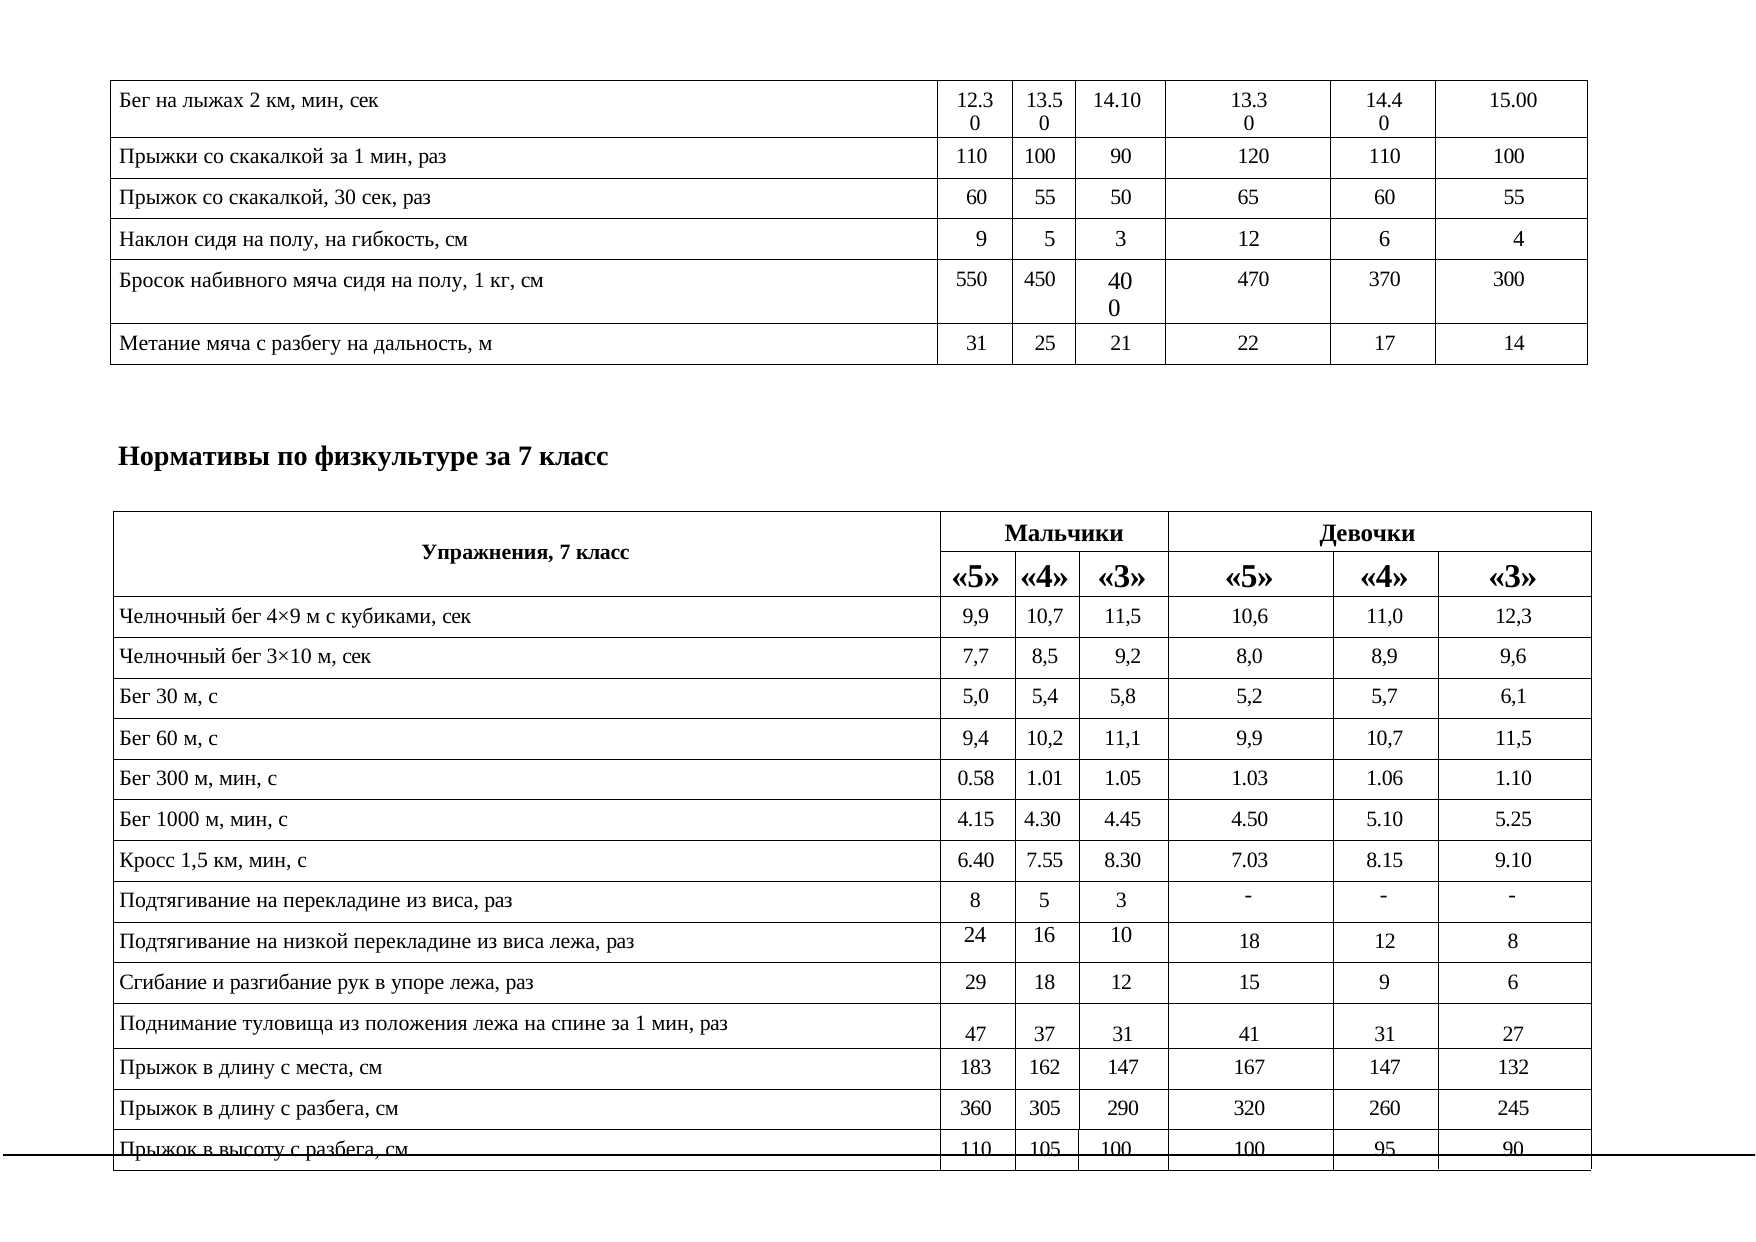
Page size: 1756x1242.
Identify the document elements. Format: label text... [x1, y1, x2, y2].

table_cell 31 [938, 324, 1012, 364]
table_cell 100 [1079, 1130, 1168, 1170]
table_header 12.3 0 [938, 81, 1012, 136]
table_cell 5,8 [1080, 679, 1168, 718]
table_cell Прыжок в длину с места, см [114, 1049, 940, 1089]
table_cell Прыжок в длину с разбега, см [114, 1090, 940, 1129]
table_cell Метание мяча с разбегу на дальность, м [111, 324, 937, 364]
table_cell 60 [938, 179, 1012, 218]
table_cell 18 [1169, 923, 1333, 962]
table_cell 305 [1016, 1090, 1079, 1129]
table_cell - [1169, 882, 1333, 922]
table_cell 120 [1166, 138, 1330, 177]
table_cell 5,0 [941, 679, 1015, 718]
table_cell 470 [1166, 260, 1330, 323]
table_cell 21 [1076, 324, 1165, 364]
table_cell 8,0 [1169, 638, 1333, 677]
table_cell 110 [1331, 138, 1435, 177]
table_cell 65 [1166, 179, 1330, 218]
table_cell 37 [1016, 1004, 1079, 1048]
table_cell 245 [1439, 1090, 1591, 1129]
table_cell 132 [1439, 1049, 1591, 1089]
table_cell 9 [1334, 963, 1438, 1003]
table_cell 22 [1166, 324, 1330, 364]
table_cell 7.55 [1016, 841, 1079, 881]
table_cell 18 [1016, 963, 1079, 1003]
table_cell 9 [938, 219, 1012, 259]
table_cell 4.30 [1016, 800, 1079, 840]
table_cell 31 [1334, 1004, 1438, 1048]
table_cell - [1334, 882, 1438, 922]
table_header 14.10 [1076, 81, 1165, 136]
table_cell Прыжок со скакалкой, 30 сек, раз [111, 179, 937, 218]
table_header Мальчики [941, 512, 1168, 551]
table_cell Поднимание туловища из положения лежа на спине за 1 мин, раз [114, 1004, 940, 1048]
table_cell 12 [1080, 963, 1168, 1003]
table_cell 1.01 [1016, 760, 1079, 799]
table_cell 16 [1016, 923, 1079, 962]
table_header [1591, 511, 1755, 1170]
table_cell 320 [1169, 1090, 1333, 1129]
table_cell 25 [1013, 324, 1075, 364]
table_cell 90 [1439, 1130, 1591, 1170]
table_cell 100 [1436, 138, 1587, 177]
table_cell 360 [941, 1090, 1015, 1129]
table_cell 14 [1436, 324, 1587, 364]
table_header [1, 511, 113, 1170]
table_cell 5.25 [1439, 800, 1591, 840]
table_cell Бег 30 м, с [114, 679, 940, 718]
table_cell 12 [1334, 923, 1438, 962]
table_header 13.3 0 [1166, 81, 1330, 136]
table_cell 370 [1331, 260, 1435, 323]
table_cell 7.03 [1169, 841, 1333, 881]
table_cell 5.10 [1334, 800, 1438, 840]
table_cell 9,4 [941, 719, 1015, 759]
table_cell 11,1 [1080, 719, 1168, 759]
table_cell 9,9 [941, 597, 1015, 637]
table_cell 147 [1080, 1049, 1168, 1089]
table_cell Бросок набивного мяча сидя на полу, 1 кг, см [111, 260, 937, 323]
table_cell 105 [1016, 1130, 1078, 1170]
table_cell 550 [938, 260, 1012, 323]
table_cell 1.05 [1080, 760, 1168, 799]
table_cell 162 [1016, 1049, 1079, 1089]
table_header 15.00 [1436, 81, 1587, 136]
table_cell Бег 300 м, мин, с [114, 760, 940, 799]
table_cell Наклон сидя на полу, на гибкость, см [111, 219, 937, 259]
table_cell 5 [1016, 882, 1079, 922]
table_cell 95 [1334, 1130, 1439, 1170]
table_cell Подтягивание на низкой перекладине из виса лежа, раз [114, 923, 940, 962]
table_cell 9,6 [1439, 638, 1591, 677]
table_cell 290 [1080, 1090, 1168, 1129]
table_cell 5,2 [1169, 679, 1333, 718]
table_cell 1.06 [1334, 760, 1438, 799]
table_cell 8,9 [1334, 638, 1438, 677]
table_cell 3 [1076, 219, 1165, 259]
table_cell 4.45 [1080, 800, 1168, 840]
table_cell «5» [941, 552, 1015, 596]
table_cell 300 [1436, 260, 1587, 323]
table_cell «3» [1439, 552, 1591, 596]
table_cell 8.30 [1080, 841, 1168, 881]
table_cell 9.10 [1439, 841, 1591, 881]
table_cell 100 [1169, 1130, 1333, 1170]
table_cell 1.10 [1439, 760, 1591, 799]
table_cell 110 [941, 1130, 1015, 1170]
table_cell 11,0 [1334, 597, 1438, 637]
table_cell 167 [1169, 1049, 1333, 1089]
table_cell 29 [941, 963, 1015, 1003]
table_cell 6,1 [1439, 679, 1591, 718]
table_cell 12,3 [1439, 597, 1591, 637]
table_cell 31 [1080, 1004, 1168, 1048]
table_cell 110 [938, 138, 1012, 177]
table_cell 4 [1436, 219, 1587, 259]
table_cell 5,4 [1016, 679, 1079, 718]
table_cell Челночный бег 3×10 м, сек [114, 638, 940, 677]
table_cell Подтягивание на перекладине из виса, раз [114, 882, 940, 922]
table_cell 27 [1439, 1004, 1591, 1048]
table_cell 24 [941, 923, 1015, 962]
table_cell 40 0 [1076, 260, 1165, 323]
table_cell 41 [1169, 1004, 1333, 1048]
table_cell 15 [1169, 963, 1333, 1003]
table_cell 11,5 [1439, 719, 1591, 759]
table_cell 7,7 [941, 638, 1015, 677]
table_header 13.5 0 [1013, 81, 1075, 136]
table_header 14.4 0 [1331, 81, 1435, 136]
table_cell Челночный бег 4×9 м с кубиками, сек [114, 597, 940, 637]
table_cell 8.15 [1334, 841, 1438, 881]
text Нормативы по физкультуре за 7 класс [118, 439, 1755, 471]
table_cell «4» [1334, 552, 1438, 596]
table_cell 10,7 [1016, 597, 1079, 637]
table_cell «4» [1016, 552, 1079, 596]
table_header Бег на лыжах 2 км, мин, сек [111, 81, 937, 136]
table_cell 100 [1013, 138, 1075, 177]
table_cell 8 [941, 882, 1015, 922]
table_cell 10,7 [1334, 719, 1438, 759]
table_cell 6.40 [941, 841, 1015, 881]
table_cell 55 [1436, 179, 1587, 218]
table_cell 17 [1331, 324, 1435, 364]
table_header Девочки [1169, 512, 1591, 551]
table_cell Бег 60 м, с [114, 719, 940, 759]
table_cell 11,5 [1080, 597, 1168, 637]
table_cell 60 [1331, 179, 1435, 218]
table_cell 5 [1013, 219, 1075, 259]
table_cell 5,7 [1334, 679, 1438, 718]
table_cell 12 [1166, 219, 1330, 259]
table_cell 8,5 [1016, 638, 1079, 677]
table_cell 10,2 [1016, 719, 1079, 759]
table_cell «5» [1169, 552, 1333, 596]
table_cell 450 [1013, 260, 1075, 323]
table_cell 8 [1439, 923, 1591, 962]
table_cell 6 [1331, 219, 1435, 259]
table_cell 4.50 [1169, 800, 1333, 840]
table_cell 10 [1080, 923, 1168, 962]
table_cell 3 [1080, 882, 1168, 922]
table_cell Прыжок в высоту с разбега, см [114, 1130, 940, 1170]
table_header Упражнения, 7 класс [114, 512, 940, 596]
table_cell 9,9 [1169, 719, 1333, 759]
table_cell - [1439, 882, 1591, 922]
table_cell Кросс 1,5 км, мин, с [114, 841, 940, 881]
table_cell 4.15 [941, 800, 1015, 840]
table_cell 47 [941, 1004, 1015, 1048]
table_cell 183 [941, 1049, 1015, 1089]
table_cell 55 [1013, 179, 1075, 218]
table_cell 10,6 [1169, 597, 1333, 637]
table_cell 9,2 [1080, 638, 1168, 677]
table_cell 260 [1334, 1090, 1438, 1129]
table_cell 50 [1076, 179, 1165, 218]
table_cell Бег 1000 м, мин, с [114, 800, 940, 840]
table_cell «3» [1080, 552, 1168, 596]
table_cell 90 [1076, 138, 1165, 177]
table_cell 6 [1439, 963, 1591, 1003]
table_cell Прыжки со скакалкой за 1 мин, раз [111, 138, 937, 177]
table_cell 1.03 [1169, 760, 1333, 799]
table_cell 147 [1334, 1049, 1438, 1089]
table_cell Сгибание и разгибание рук в упоре лежа, раз [114, 963, 940, 1003]
table_cell 0.58 [941, 760, 1015, 799]
